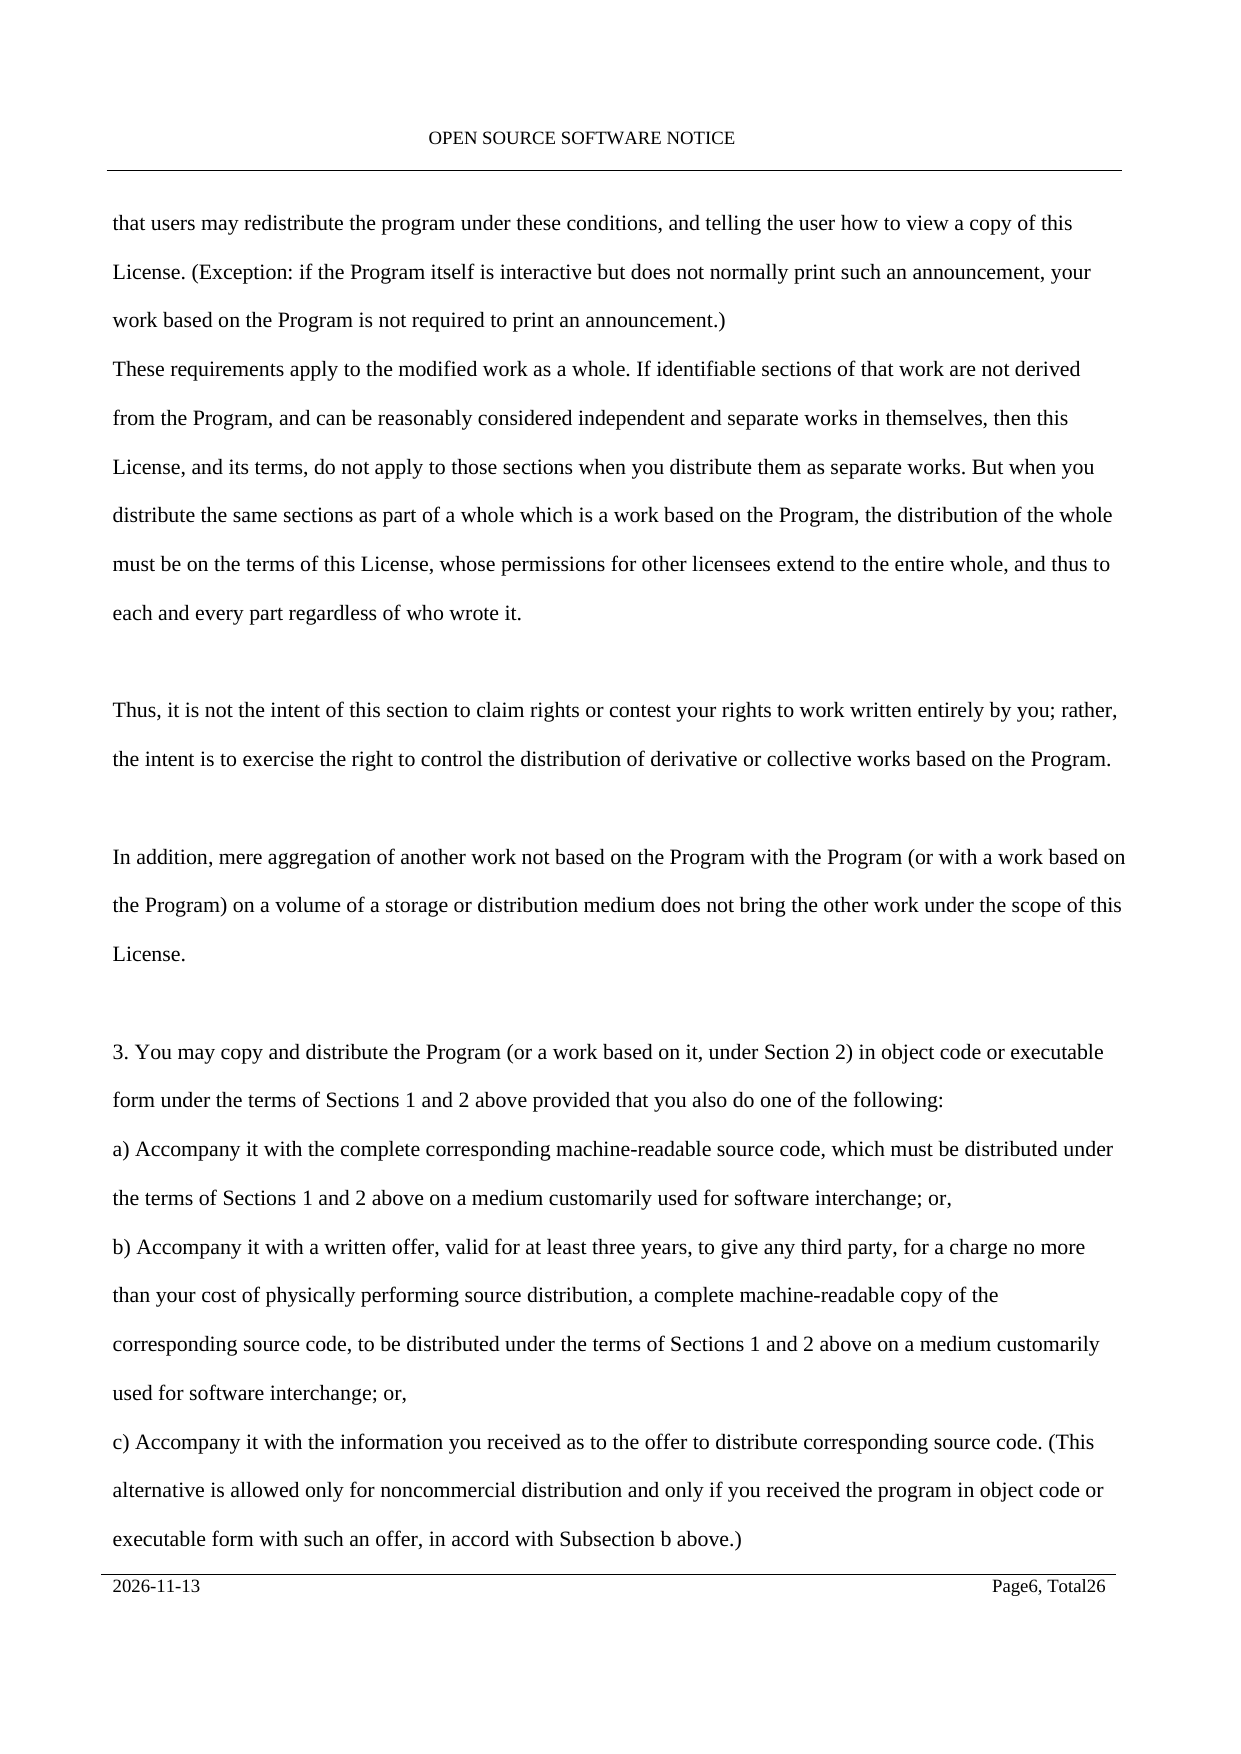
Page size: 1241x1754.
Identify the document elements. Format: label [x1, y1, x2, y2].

text [112, 206, 1128, 1555]
